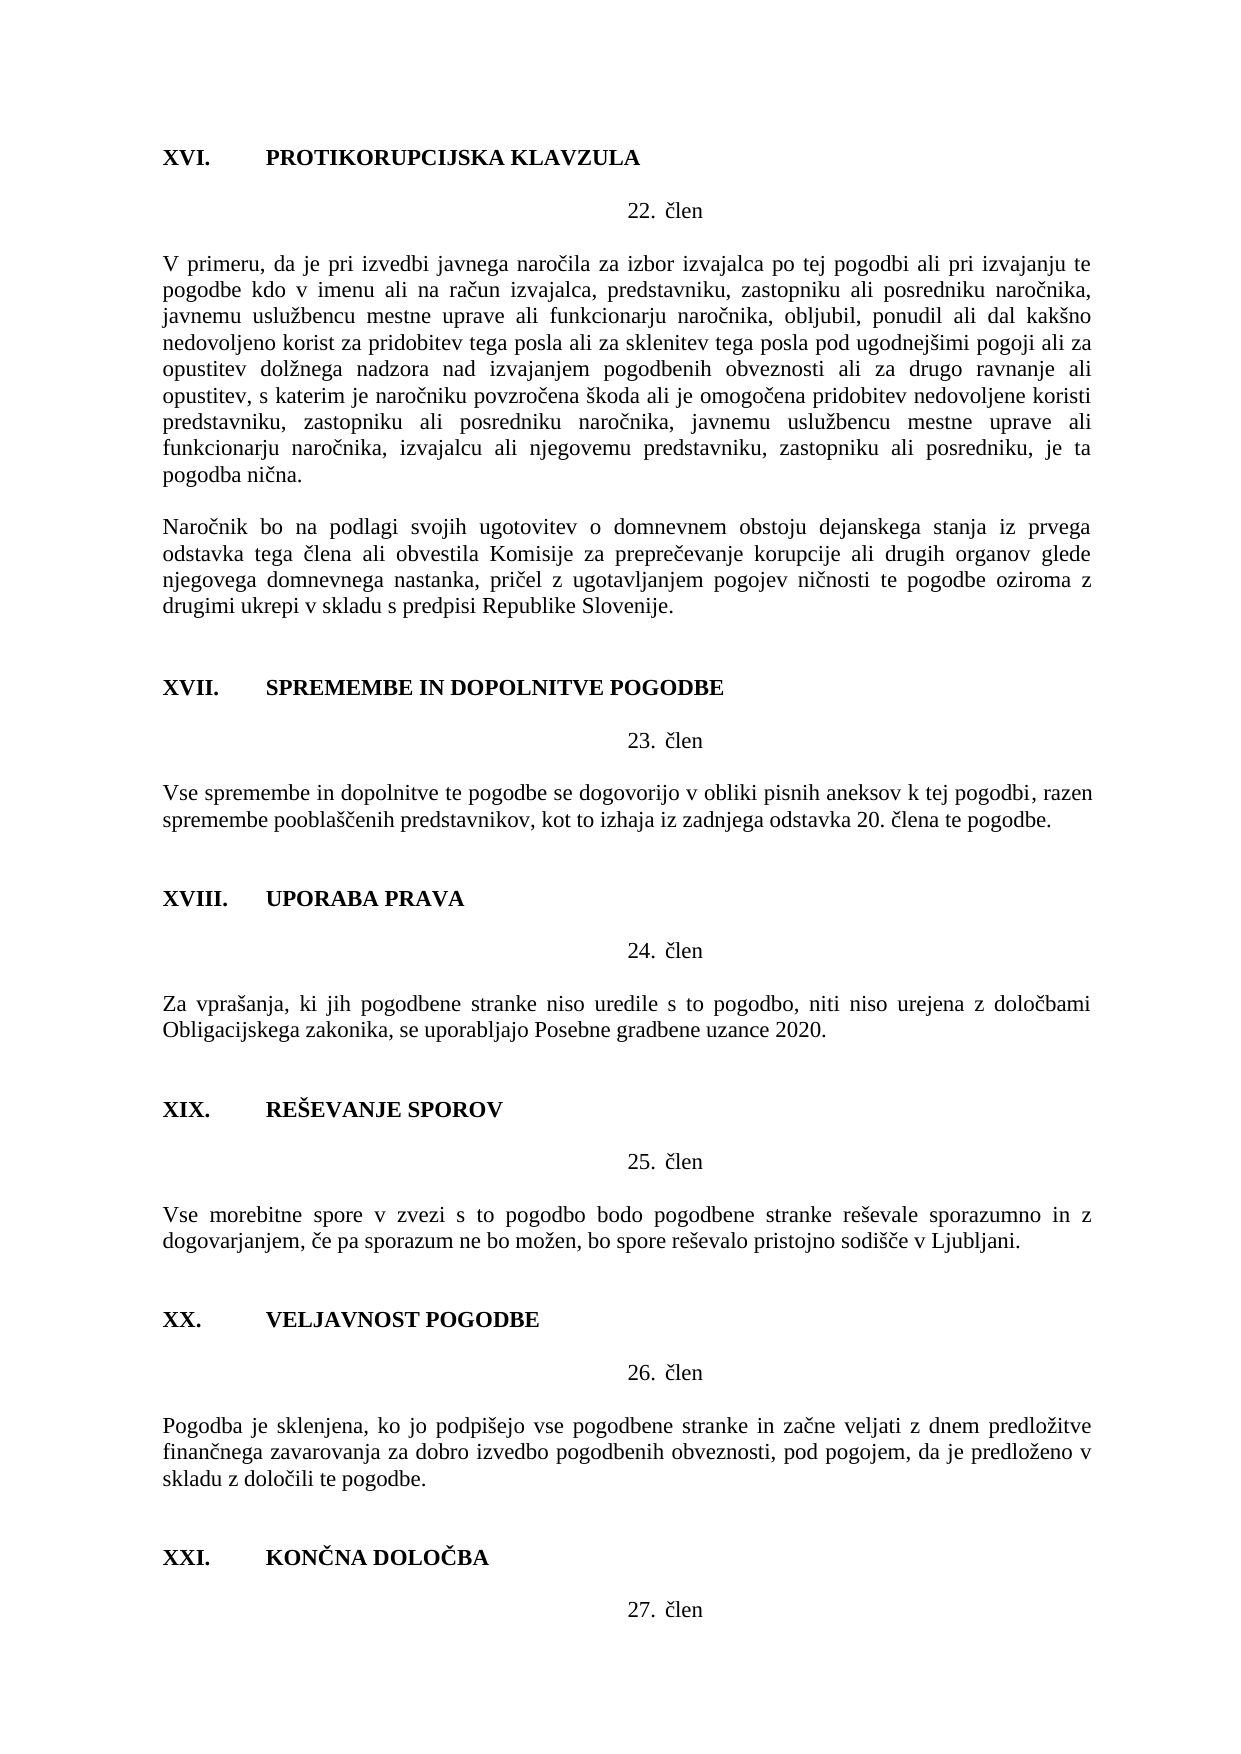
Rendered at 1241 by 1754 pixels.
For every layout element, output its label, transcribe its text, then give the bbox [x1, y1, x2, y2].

text Naročnik bo na podlagi svojih ugotovitev o domnevnem obstoju dejanskega stanja iz prvega odstavka tega člena ali obvestila Komisije za preprečevanje korupcije ali drugih organov glede njegovega domnevnega nastanka, pričel z ugotavljanjem pogojev ničnosti te pogodbe oziroma z drugimi ukrepi v skladu s predpisi Republike Slovenije. [162, 513, 1093, 619]
text V primeru, da je pri izvedbi javnega naročila za izbor izvajalca po tej pogodbi ali pri izvajanju te pogodbe kdo v imenu ali na račun izvajalca, predstavniku, zastopniku ali posredniku naročnika, javnemu uslužbencu mestne uprave ali funkcionarju naročnika, obljubil, ponudil ali dal kakšno nedovoljeno korist za pridobitev tega posla ali za sklenitev tega posla pod ugodnejšimi pogoji ali za opustitev dolžnega nadzora nad izvajanjem pogodbenih obveznosti ali za drugo ravnanje ali opustitev, s katerim je naročniku povzročena škoda ali je omogočena pridobitev nedovoljene koristi predstavniku, zastopniku ali posredniku naročnika, javnemu uslužbencu mestne uprave ali funkcionarju naročnika, izvajalcu ali njegovemu predstavniku, zastopniku ali posredniku, je ta pogodba nična. [162, 250, 1093, 487]
list člen [237, 1148, 1093, 1175]
text XVII. SPREMEMBE IN DOPOLNITVE POGODBE [162, 674, 1093, 700]
text Vse morebitne spore v zvezi s to pogodbo bodo pogodbene stranke reševale sporazumno in z dogovarjanjem, če pa sporazum ne bo možen, bo spore reševalo pristojno sodišče v Ljubljani. [162, 1201, 1093, 1254]
text Vse spremembe in dopolnitve te pogodbe se dogovorijo v obliki pisnih aneksov k tej pogodbi, razen spremembe pooblaščenih predstavnikov, kot to izhaja iz zadnjega odstavka 20. člena te pogodbe. [162, 779, 1093, 832]
list člen [237, 197, 1093, 223]
text XXI. KONČNA DOLOČBA [162, 1544, 1093, 1570]
list člen [237, 1359, 1093, 1386]
text Za vprašanja, ki jih pogodbene stranke niso uredile s to pogodbo, niti niso urejena z določbami Obligacijskega zakonika, se uporabljajo Posebne gradbene uzance 2020. [162, 990, 1093, 1043]
text XIX. REŠEVANJE SPOROV [162, 1096, 1093, 1122]
text XVI. PROTIKORUPCIJSKA KLAVZULA [162, 144, 1093, 171]
list člen [237, 1596, 1093, 1623]
text XX. VELJAVNOST POGODBE [162, 1306, 1093, 1333]
text Pogodba je sklenjena, ko jo podpišejo vse pogodbene stranke in začne veljati z dnem predložitve finančnega zavarovanja za dobro izvedbo pogodbenih obveznosti, pod pogojem, da je predloženo v skladu z določili te pogodbe. [162, 1412, 1093, 1491]
text XVIII. UPORABA PRAVA [162, 885, 1093, 911]
list člen [237, 727, 1093, 753]
list člen [237, 937, 1093, 964]
